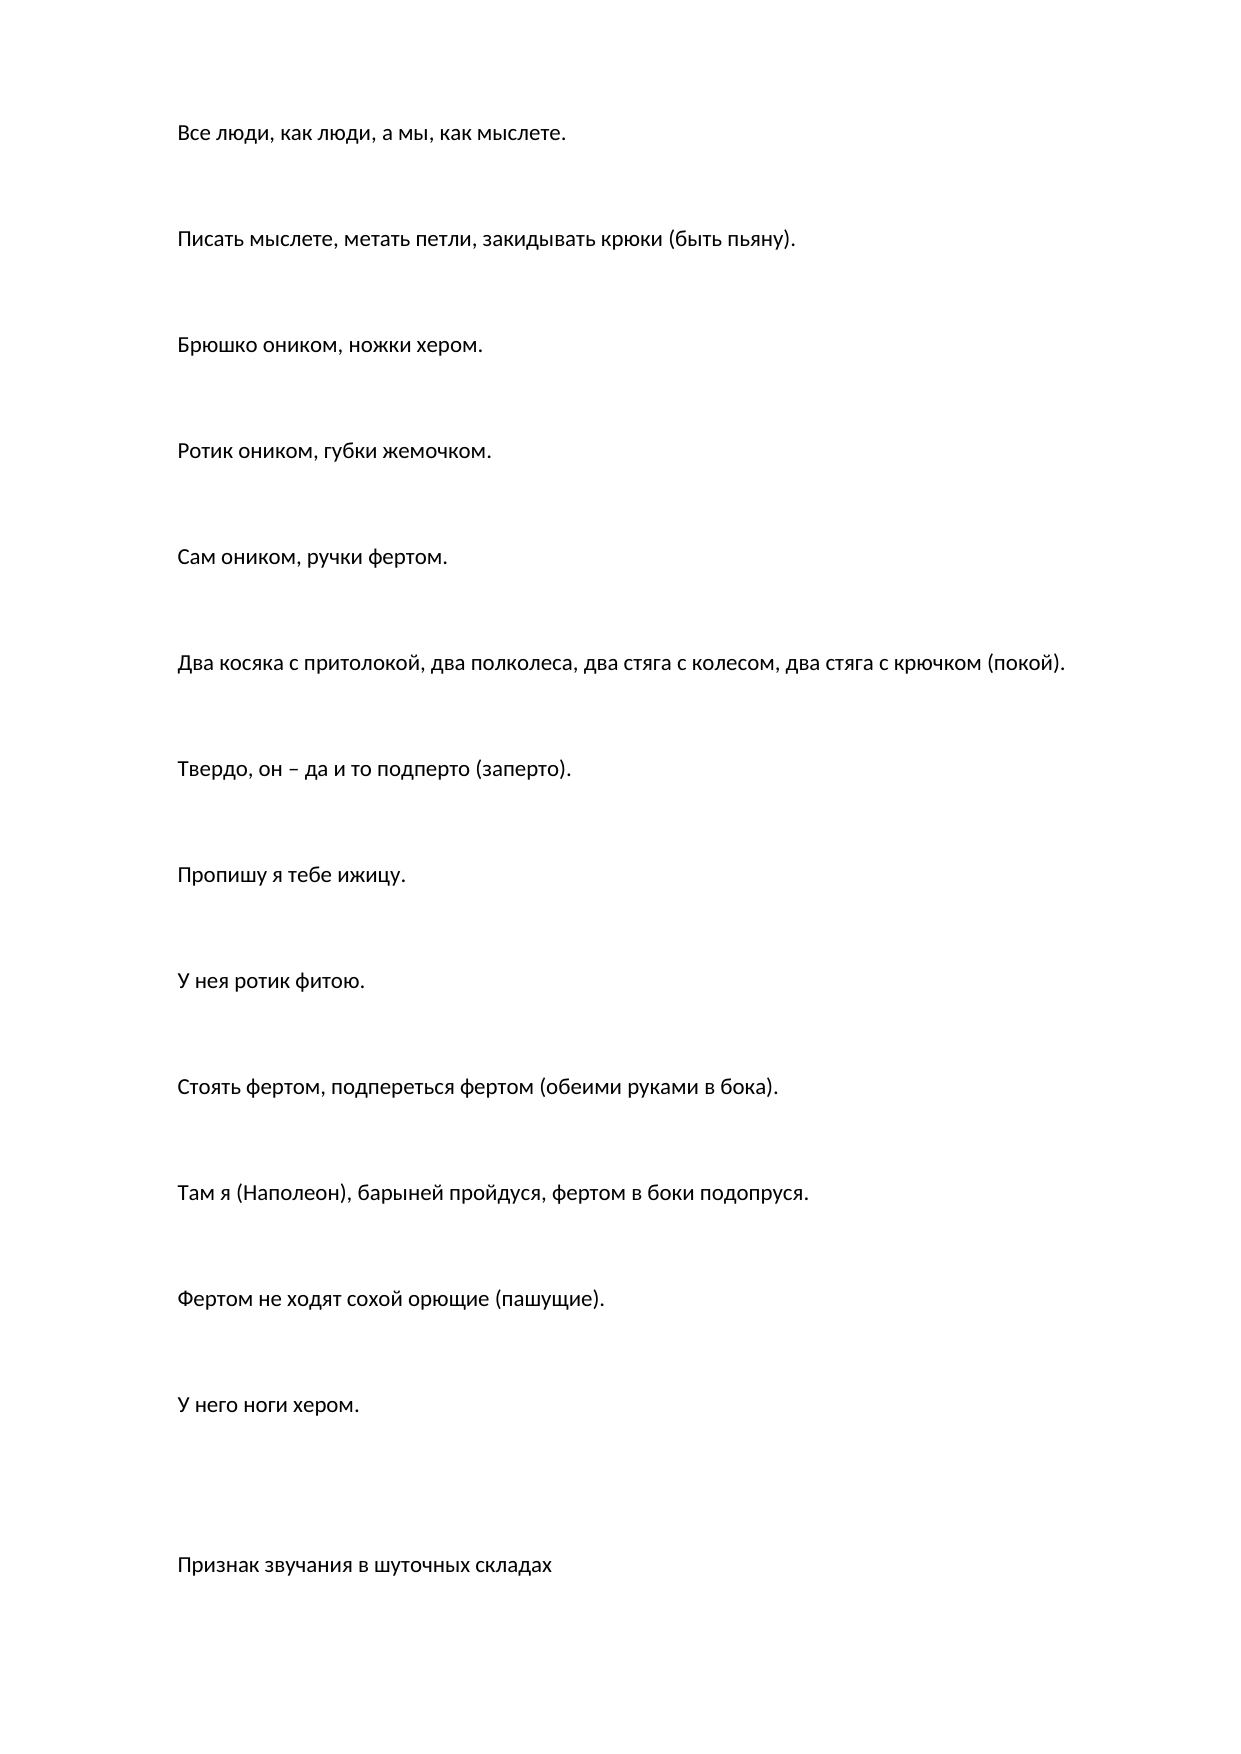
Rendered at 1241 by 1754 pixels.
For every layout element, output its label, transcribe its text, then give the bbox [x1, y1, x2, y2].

text Твердо, он – да и то подперто (заперто). [177, 754, 1152, 782]
text Пропишу я тебе ижицу. [177, 860, 1152, 888]
text Признак звучания в шуточных складах [177, 1550, 1152, 1578]
text Сам оником, ручки фертом. [177, 542, 1152, 570]
text Брюшко оником, ножки хером. [177, 330, 1152, 358]
text Там я (Наполеон), барыней пройдуся, фертом в боки подопруся. [177, 1178, 1152, 1207]
text У нея ротик фитою. [177, 966, 1152, 994]
text Писать мыслете, метать петли, закидывать крюки (быть пьяну). [177, 224, 1152, 252]
text Все люди, как люди, а мы, как мыслете. [177, 118, 1152, 146]
text Два косяка с притолокой, два полколеса, два стяга с колесом, два стяга с крючком (покой). [177, 648, 1152, 676]
text У него ноги хером. [177, 1391, 1152, 1419]
text Стоять фертом, подпереться фертом (обеими руками в бока). [177, 1072, 1152, 1101]
text Фертом не ходят сохой орющие (пашущие). [177, 1284, 1152, 1313]
text Ротик оником, губки жемочком. [177, 436, 1152, 464]
